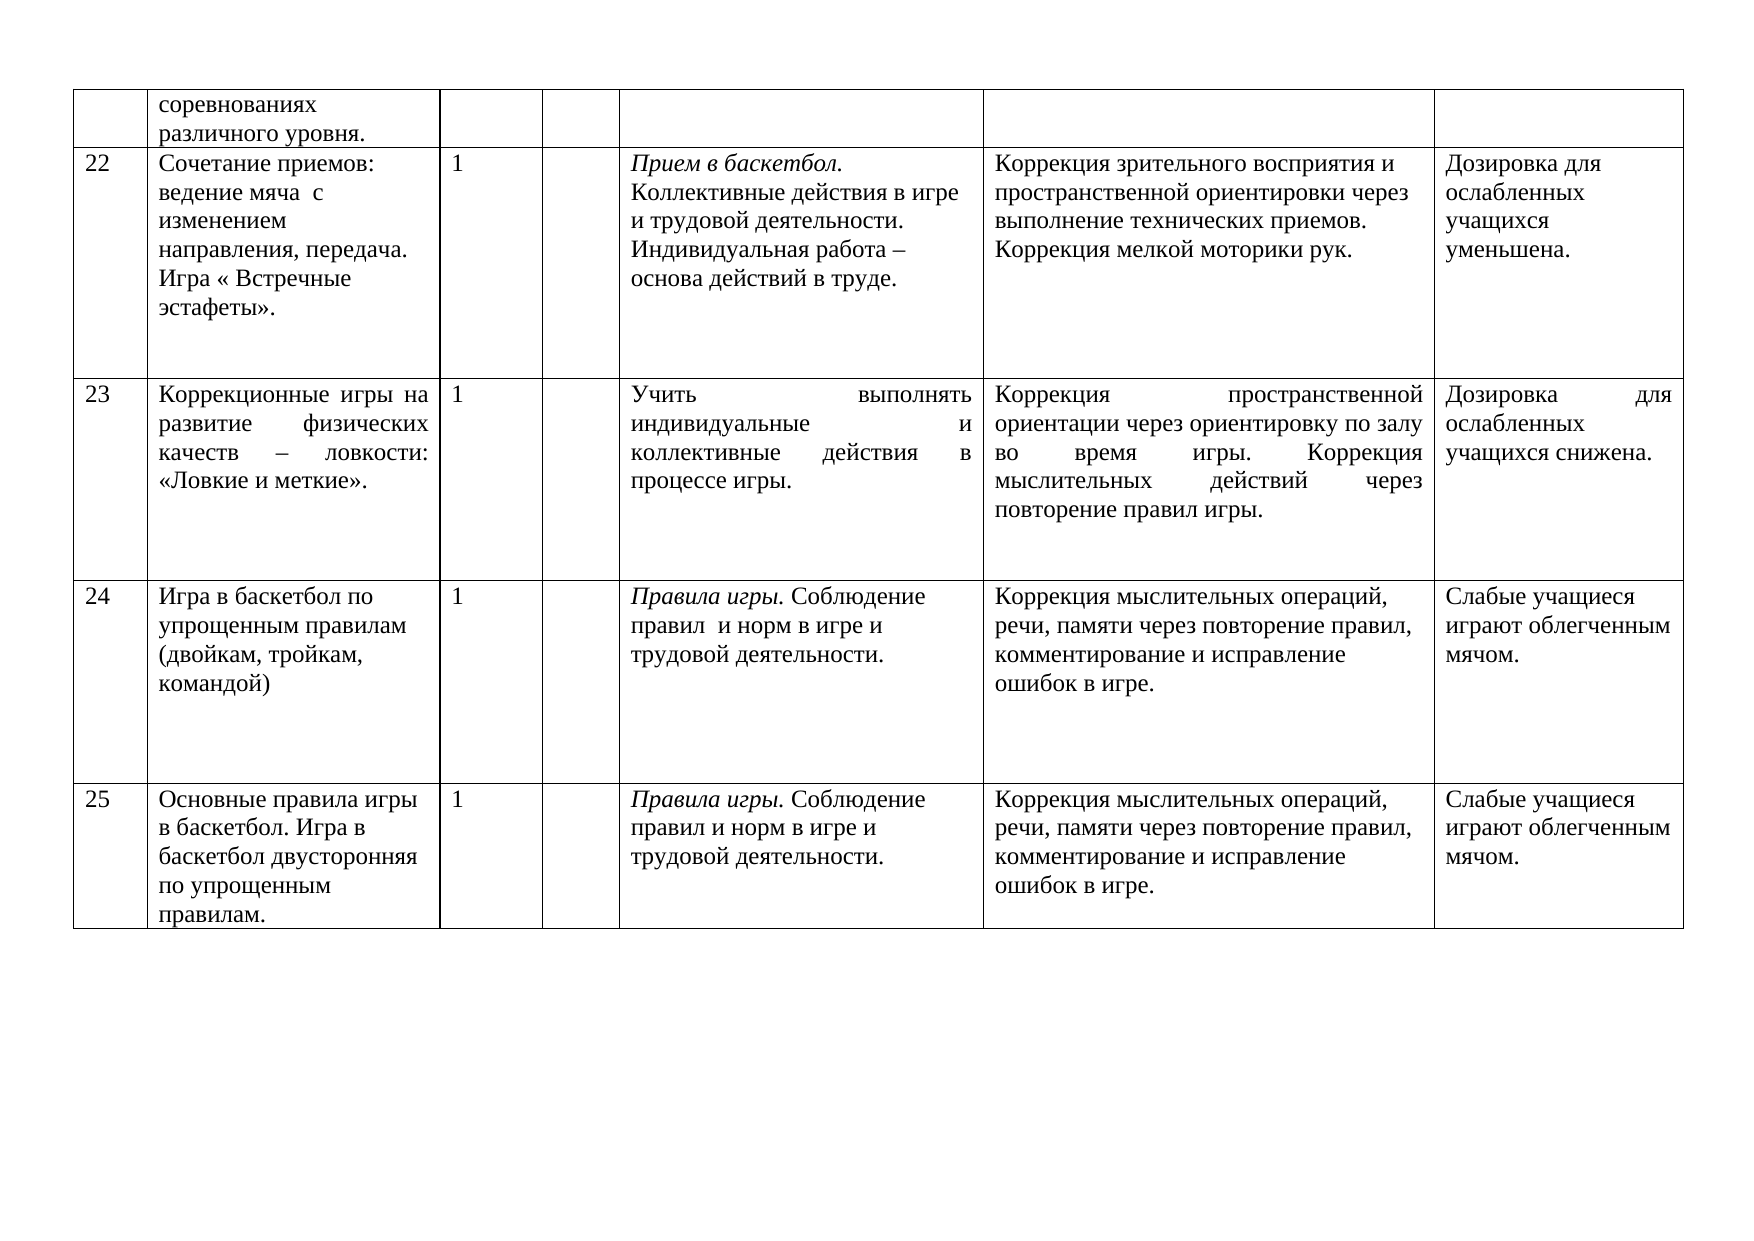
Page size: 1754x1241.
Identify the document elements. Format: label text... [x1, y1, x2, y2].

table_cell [984, 90, 1434, 147]
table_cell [1435, 90, 1683, 147]
table_cell [543, 148, 619, 378]
table_cell Коррекция мыслительных операций, речи, памяти через повторение правил, комментирование и исправление ошибок в игре. [984, 784, 1434, 927]
table_cell [543, 90, 619, 147]
table_cell Коррекция пространственной ориентации через ориентировку по залу во время игры. Коррекция мыслительных действий через повторение правил игры. [984, 379, 1434, 580]
table_cell 1 [441, 379, 542, 580]
table_cell [543, 581, 619, 783]
table_cell Учить выполнять индивидуальные и коллективные действия в процессе игры. [620, 379, 983, 580]
table_cell 1 [441, 148, 542, 378]
table_cell Коррекция зрительного восприятия и пространственной ориентировки через выполнение технических приемов. Коррекция мелкой моторики рук. [984, 148, 1434, 378]
table_cell Сочетание приемов: ведение мяча с изменением направления, передача. Игра « Встречные эстафеты». [148, 148, 439, 378]
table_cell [620, 90, 983, 147]
table_cell Правила игры. Соблюдение правил и норм в игре и трудовой деятельности. [620, 581, 983, 783]
table_cell Коррекционные игры на развитие физических качеств – ловкости: «Ловкие и меткие». [148, 379, 439, 580]
table_cell Игра в баскетбол по упрощенным правилам (двойкам, тройкам, командой) [148, 581, 439, 783]
table_cell Слабые учащиеся играют облегченным мячом. [1435, 784, 1683, 927]
table_cell 23 [74, 379, 147, 580]
table_cell [543, 784, 619, 927]
table_cell 21 [74, 90, 147, 147]
table_cell Правила игры. Соблюдение правил и норм в игре и трудовой деятельности. [620, 784, 983, 927]
table_cell 25 [74, 784, 147, 927]
table_cell Прием в баскетбол. Коллективные действия в игре и трудовой деятельности. Индивидуальная работа – основа действий в труде. [620, 148, 983, 378]
table_cell Дозировка для ослабленных учащихся уменьшена. [1435, 148, 1683, 378]
table_cell Дозировка для ослабленных учащихся снижена. [1435, 379, 1683, 580]
table_cell 22 [74, 148, 147, 378]
table_cell Слабые учащиеся играют облегченным мячом. [1435, 581, 1683, 783]
table_cell Основные правила игры в баскетбол. Игра в баскетбол двусторонняя по упрощенным правилам. [148, 784, 439, 927]
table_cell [148, 90, 439, 147]
table_cell [543, 379, 619, 580]
table_cell 1 [441, 581, 542, 783]
table_cell Коррекция мыслительных операций, речи, памяти через повторение правил, комментирование и исправление ошибок в игре. [984, 581, 1434, 783]
table_cell 1 [441, 90, 542, 147]
table_cell 24 [74, 581, 147, 783]
table_cell 1 [441, 784, 542, 927]
